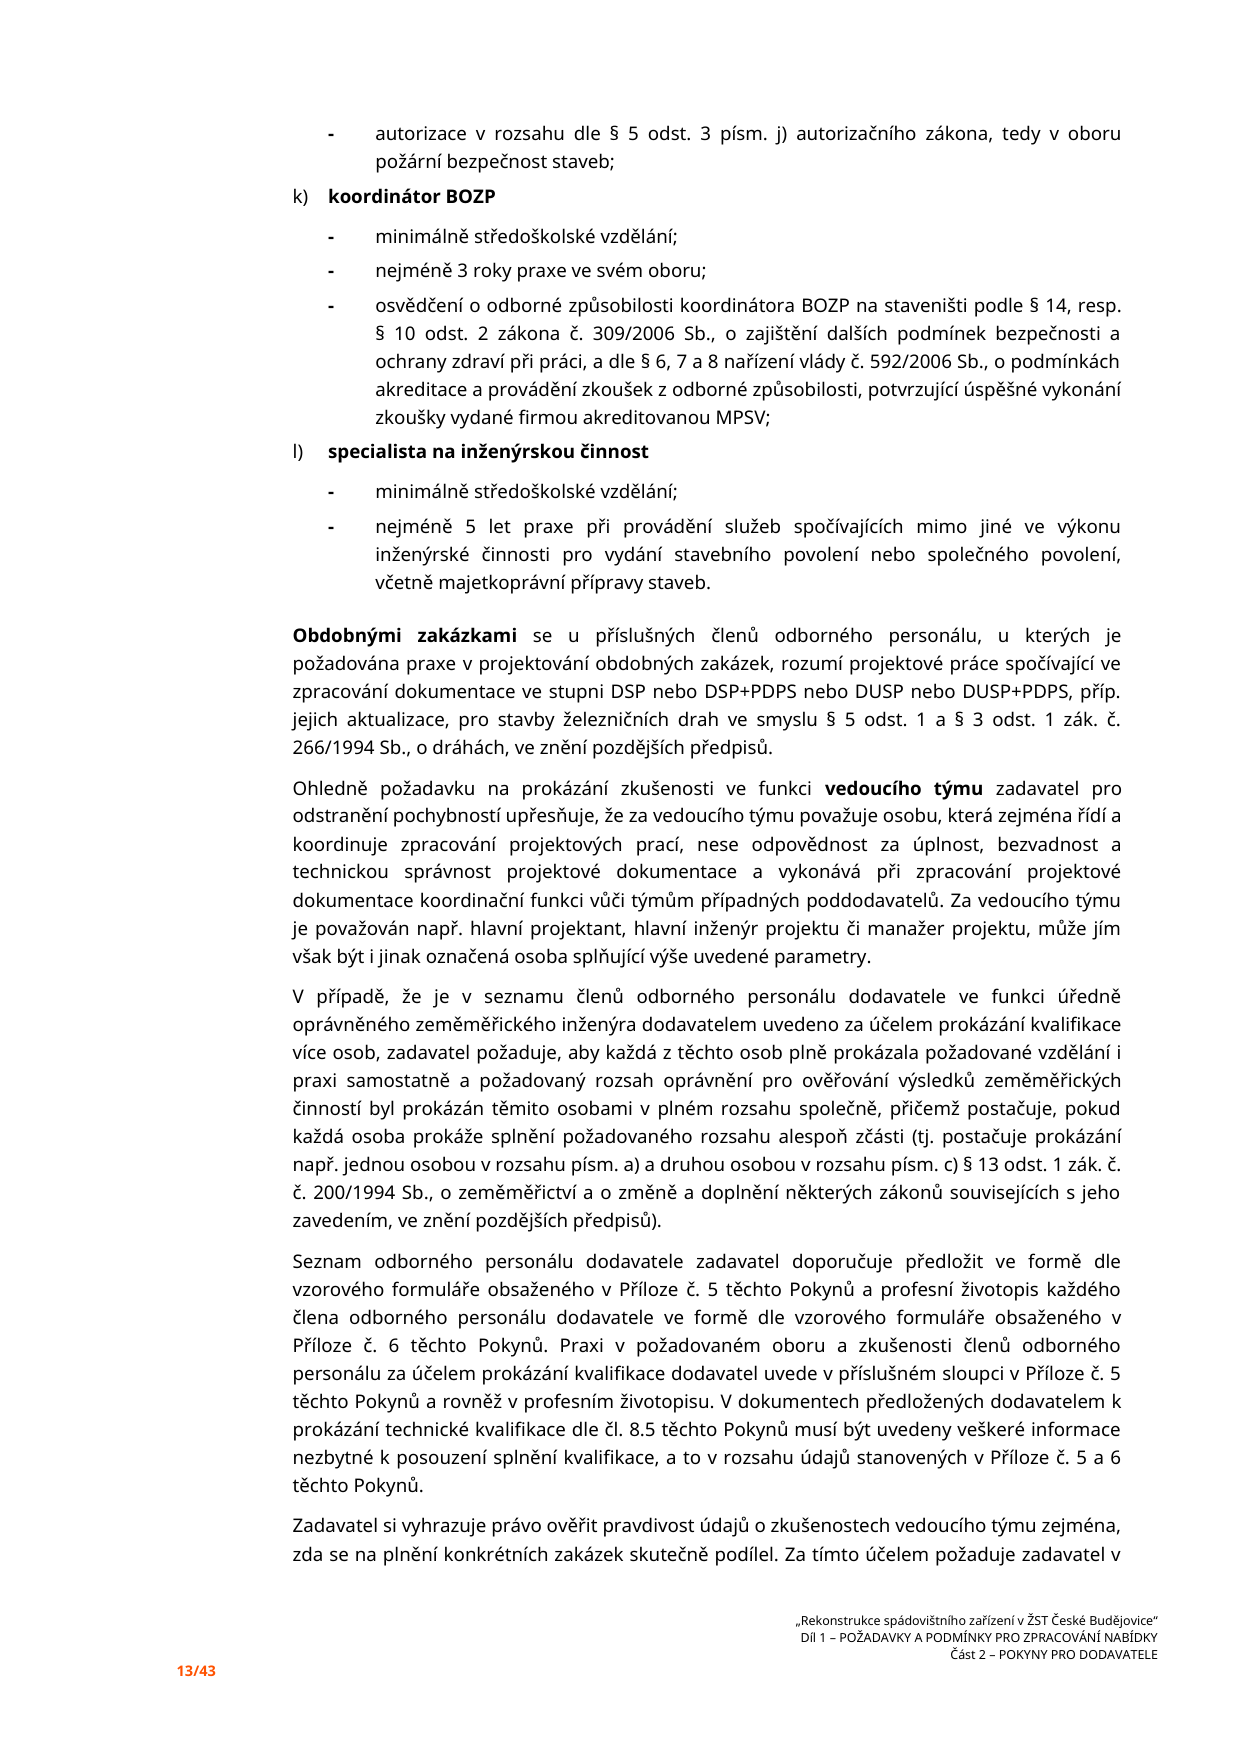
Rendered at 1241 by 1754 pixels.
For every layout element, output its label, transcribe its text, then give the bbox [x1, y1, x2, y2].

text autorizace v rozsahu dle § 5 odst. 3 písm. j) autorizačního zákona, tedy v oboru požární bezpečnost staveb; [328, 121, 1122, 174]
text Ohledně požadavku na prokázání zkušenosti ve funkci vedoucího týmu zadavatel pro odstranění pochybností upřesňuje, že za vedoucího týmu považuje osobu, která zejména řídí a koordinuje zpracování projektových prací, nese odpovědnost za úplnost, bezvadnost a technickou správnost projektové dokumentace a vykonává při zpracování projektové dokumentace koordinační funkci vůči týmům případných poddodavatelů. Za vedoucího týmu je považován např. hlavní projektant, hlavní inženýr projektu či manažer projektu, může jím však být i jinak označená osoba splňující výše uvedené parametry. [292, 775, 1122, 968]
text Obdobnými zakázkami se u příslušných členů odborného personálu, u kterých je požadována praxe v projektování obdobných zakázek, rozumí projektové práce spočívající ve zpracování dokumentace ve stupni DSP nebo DSP+PDPS nebo DUSP nebo DUSP+PDPS, příp. jejich aktualizace, pro stavby železničních drah ve smyslu § 5 odst. 1 a § 3 odst. 1 zák. č. 266/1994 Sb., o dráhách, ve znění pozdějších předpisů. [292, 622, 1122, 760]
text osvědčení o odborné způsobilosti koordinátora BOZP na staveništi podle § 14, resp. § 10 odst. 2 zákona č. 309/2006 Sb., o zajištění dalších podmínek bezpečnosti a ochrany zdraví při práci, a dle § 6, 7 a 8 nařízení vlády č. 592/2006 Sb., o podmínkách akreditace a provádění zkoušek z odborné způsobilosti, potvrzující úspěšné vykonání zkoušky vydané firmou akreditovanou MPSV; [328, 292, 1122, 429]
text Seznam odborného personálu dodavatele zadavatel doporučuje předložit ve formě dle vzorového formuláře obsaženého v Příloze č. 5 těchto Pokynů a profesní životopis každého člena odborného personálu dodavatele ve formě dle vzorového formuláře obsaženého v Příloze č. 6 těchto Pokynů. Praxi v požadovaném oboru a zkušenosti členů odborného personálu za účelem prokázání kvalifikace dodavatel uvede v příslušném sloupci v Příloze č. 5 těchto Pokynů a rovněž v profesním životopisu. V dokumentech předložených dodavatelem k prokázání technické kvalifikace dle čl. 8.5 těchto Pokynů musí být uvedeny veškeré informace nezbytné k posouzení splnění kvalifikace, a to v rozsahu údajů stanovených v Příloze č. 5 a 6 těchto Pokynů. [292, 1248, 1122, 1498]
list specialista na inženýrskou činnost [292, 438, 1122, 464]
text V případě, že je v seznamu členů odborného personálu dodavatele ve funkci úředně oprávněného zeměměřického inženýra dodavatelem uvedeno za účelem prokázání kvalifikace více osob, zadavatel požaduje, aby každá z těchto osob plně prokázala požadované vzdělání i praxi samostatně a požadovaný rozsah oprávnění pro ověřování výsledků zeměměřických činností byl prokázán těmito osobami v plném rozsahu společně, přičemž postačuje, pokud každá osoba prokáže splnění požadovaného rozsahu alespoň zčásti (tj. postačuje prokázání např. jednou osobou v rozsahu písm. a) a druhou osobou v rozsahu písm. c) § 13 odst. 1 zák. č. č. 200/1994 Sb., o zeměměřictví a o změně a doplnění některých zákonů souvisejících s jeho zavedením, ve znění pozdějších předpisů). [292, 983, 1122, 1233]
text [292, 1513, 1122, 1566]
text nejméně 3 roky praxe ve svém oboru; [328, 258, 1122, 283]
text minimálně středoškolské vzdělání; [328, 479, 1122, 504]
list koordinátor BOZP [292, 183, 1122, 208]
text minimálně středoškolské vzdělání; [328, 223, 1122, 249]
text nejméně 5 let praxe při provádění služeb spočívajících mimo jiné ve výkonu inženýrské činnosti pro vydání stavebního povolení nebo společného povolení, včetně majetkoprávní přípravy staveb. [328, 513, 1122, 595]
